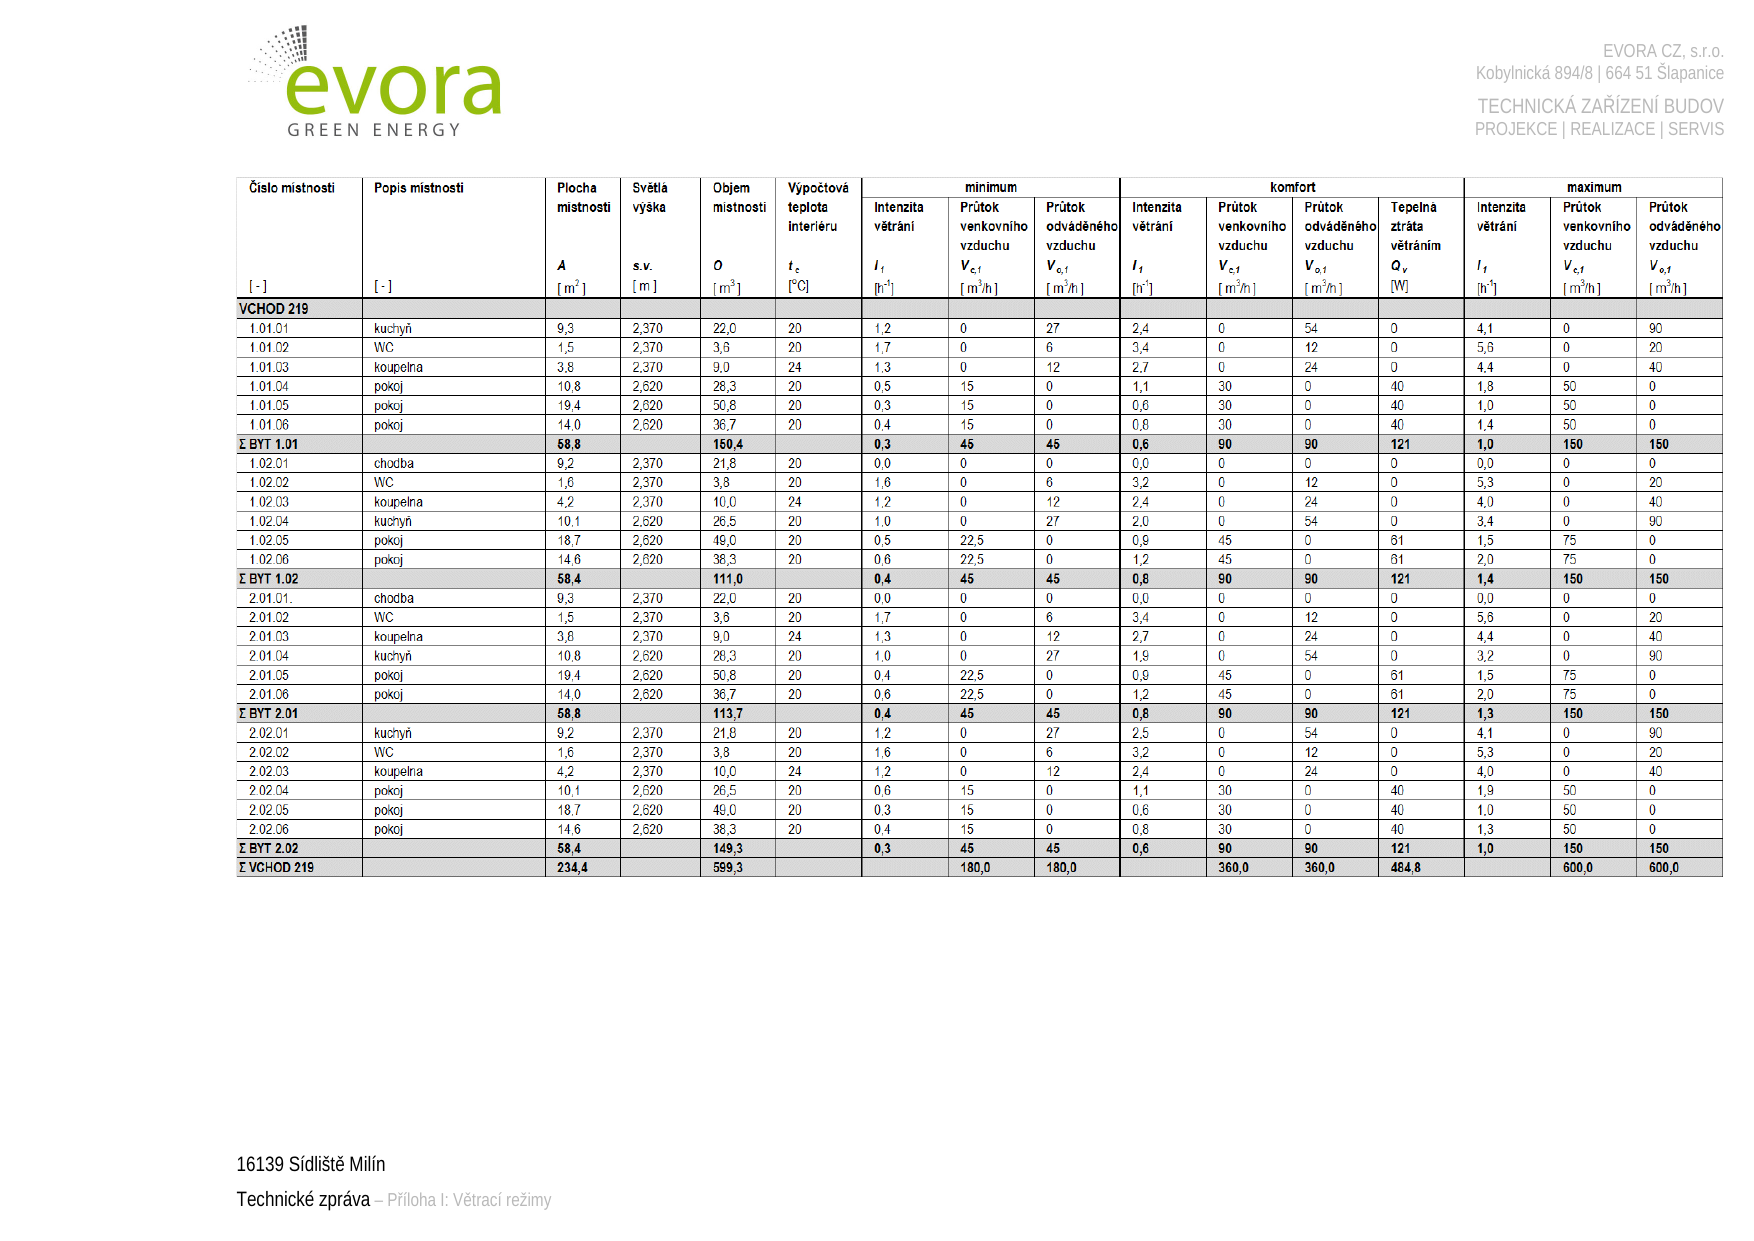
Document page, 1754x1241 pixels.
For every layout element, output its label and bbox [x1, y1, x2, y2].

picture [236, 177, 1723, 877]
picture [236, 12, 519, 146]
